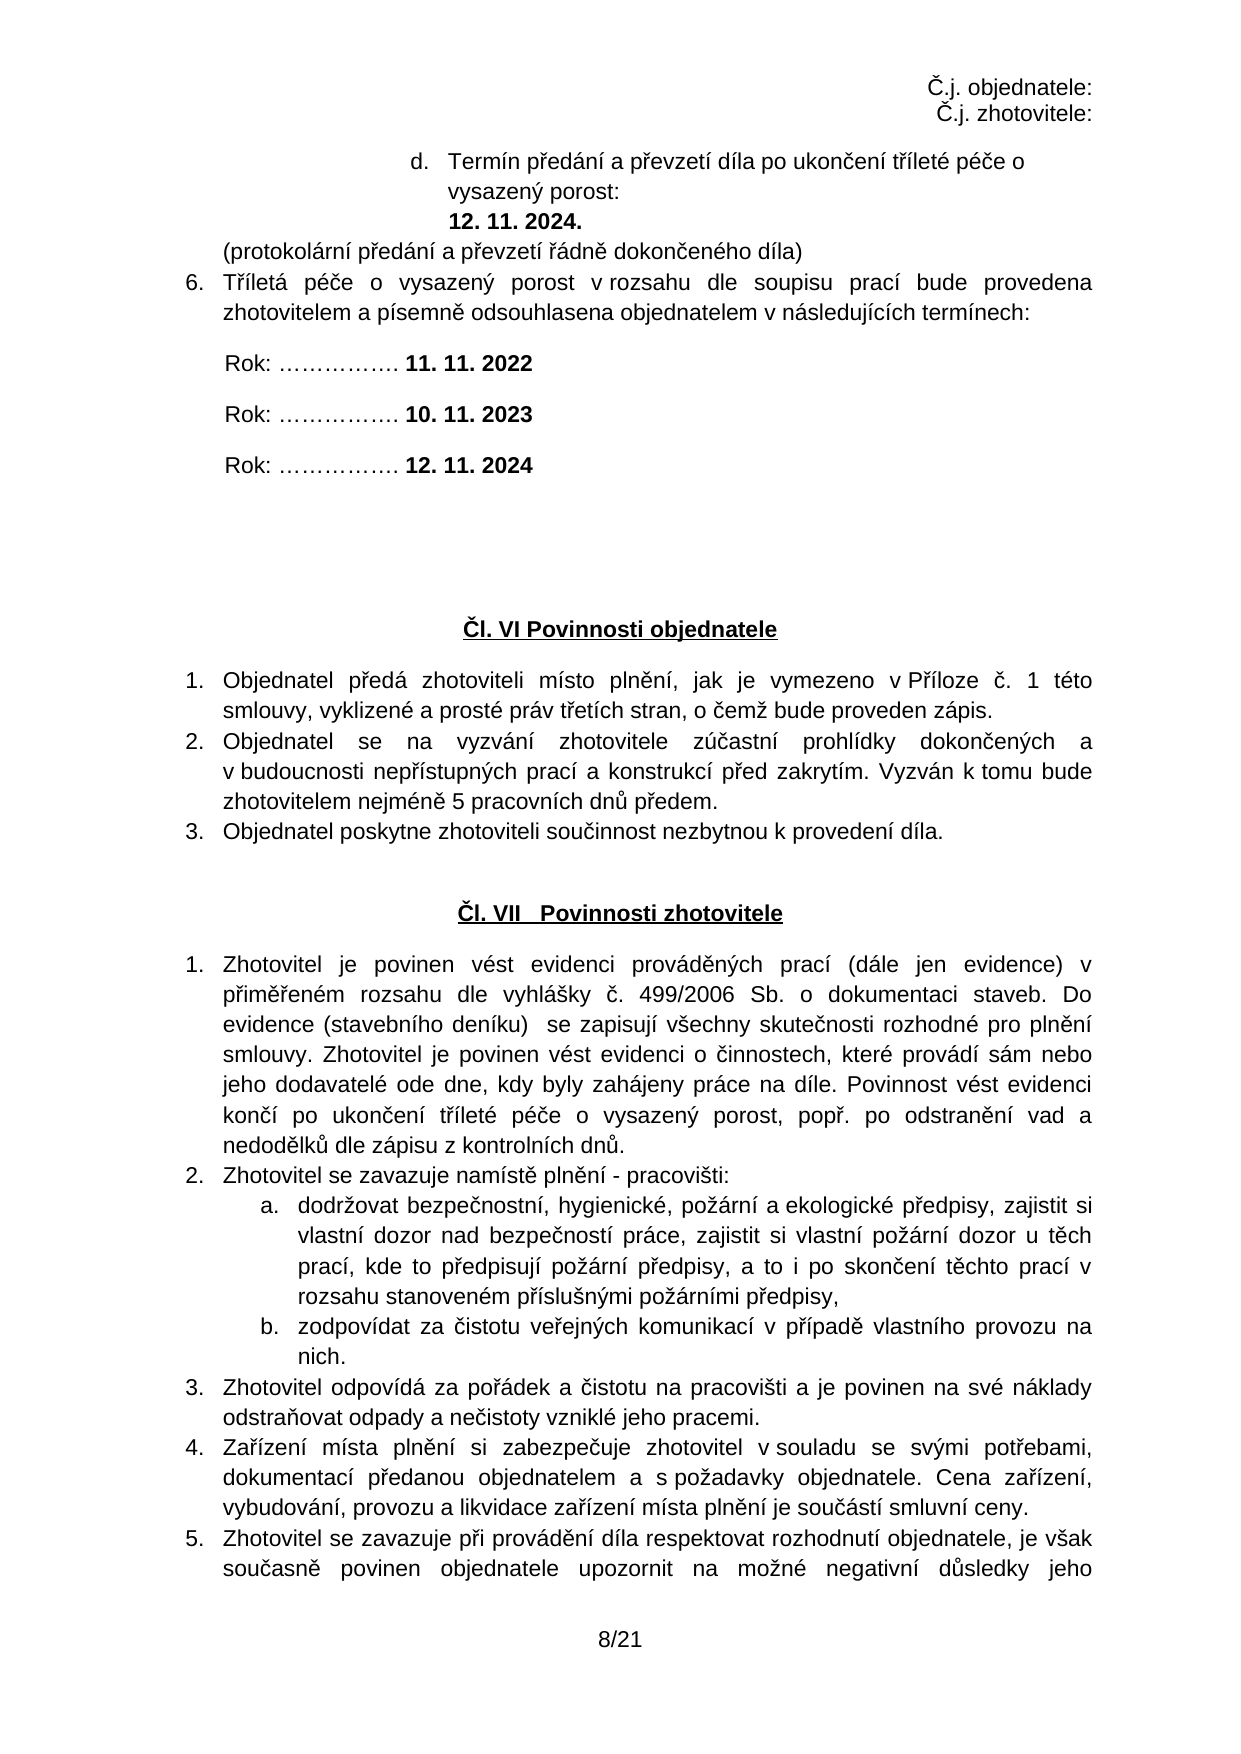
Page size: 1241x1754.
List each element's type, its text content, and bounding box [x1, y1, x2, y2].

list dodržovat bezpečnostní, hygienické, požární a ekologické předpisy, zajistit si vlastní dozor nad bezpečností práce, zajistit si vlastní požární dozor u těch prací, kde to předpisují požární předpisy, a to i po skončení těchto prací v rozsahu stanoveném příslušnými požárními předpisy, [260, 1192, 1093, 1309]
list Zhotovitel se zavazuje namístě plnění - pracovišti: [185, 1162, 1093, 1188]
text Čl. VII Povinnosti zhotovitele [148, 899, 1093, 926]
text 12. 11. 2024. [410, 208, 1093, 234]
list Termín předání a převzetí díla po ukončení tříleté péče o vysazený porost: [410, 148, 1093, 204]
list Objednatel se na vyzvání zhotovitele zúčastní prohlídky dokončených a v budoucnosti nepřístupných prací a konstrukcí před zakrytím. Vyzván k tomu bude zhotovitelem nejméně 5 pracovních dnů předem. [185, 728, 1093, 814]
list Zařízení místa plnění si zabezpečuje zhotovitel v souladu se svými potřebami, dokumentací předanou objednatelem a s požadavky objednatele. Cena zařízení, vybudování, provozu a likvidace zařízení místa plnění je součástí smluvní ceny. [185, 1434, 1093, 1521]
text Rok: ……………. 12. 11. 2024 [224, 452, 1093, 478]
text Rok: ……………. 11. 11. 2022 [224, 350, 1093, 376]
text Čl. VI Povinnosti objednatele [148, 616, 1093, 643]
list zodpovídat za čistotu veřejných komunikací v případě vlastního provozu na nich. [260, 1313, 1093, 1370]
list (protokolární předání a převzetí řádně dokončeného díla) [223, 238, 1093, 264]
list Objednatel poskytne zhotoviteli součinnost nezbytnou k provedení díla. [185, 818, 1093, 845]
text Rok: ……………. 10. 11. 2023 [224, 401, 1093, 427]
list Zhotovitel odpovídá za pořádek a čistotu na pracovišti a je povinen na své náklady odstraňovat odpady a nečistoty vzniklé jeho pracemi. [185, 1373, 1093, 1430]
list Tříletá péče o vysazený porost v rozsahu dle soupisu prací bude provedena zhotovitelem a písemně odsouhlasena objednatelem v následujících termínech: [185, 268, 1093, 325]
list Zhotovitel je povinen vést evidenci prováděných prací (dále jen evidence) v přiměřeném rozsahu dle vyhlášky č. 499/2006 Sb. o dokumentaci staveb. Do evidence (stavebního deníku) se zapisují všechny skutečnosti rozhodné pro plnění smlouvy. Zhotovitel je povinen vést evidenci o činnostech, které provádí sám nebo jeho dodavatelé ode dne, kdy byly zahájeny práce na díle. Povinnost vést evidenci končí po ukončení tříleté péče o vysazený porost, popř. po odstranění vad a nedodělků dle zápisu z kontrolních dnů. [185, 951, 1093, 1158]
list Objednatel předá zhotoviteli místo plnění, jak je vymezeno v Příloze č. 1 této smlouvy, vyklizené a prosté práv třetích stran, o čemž bude proveden zápis. [185, 667, 1093, 724]
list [185, 1524, 1093, 1581]
